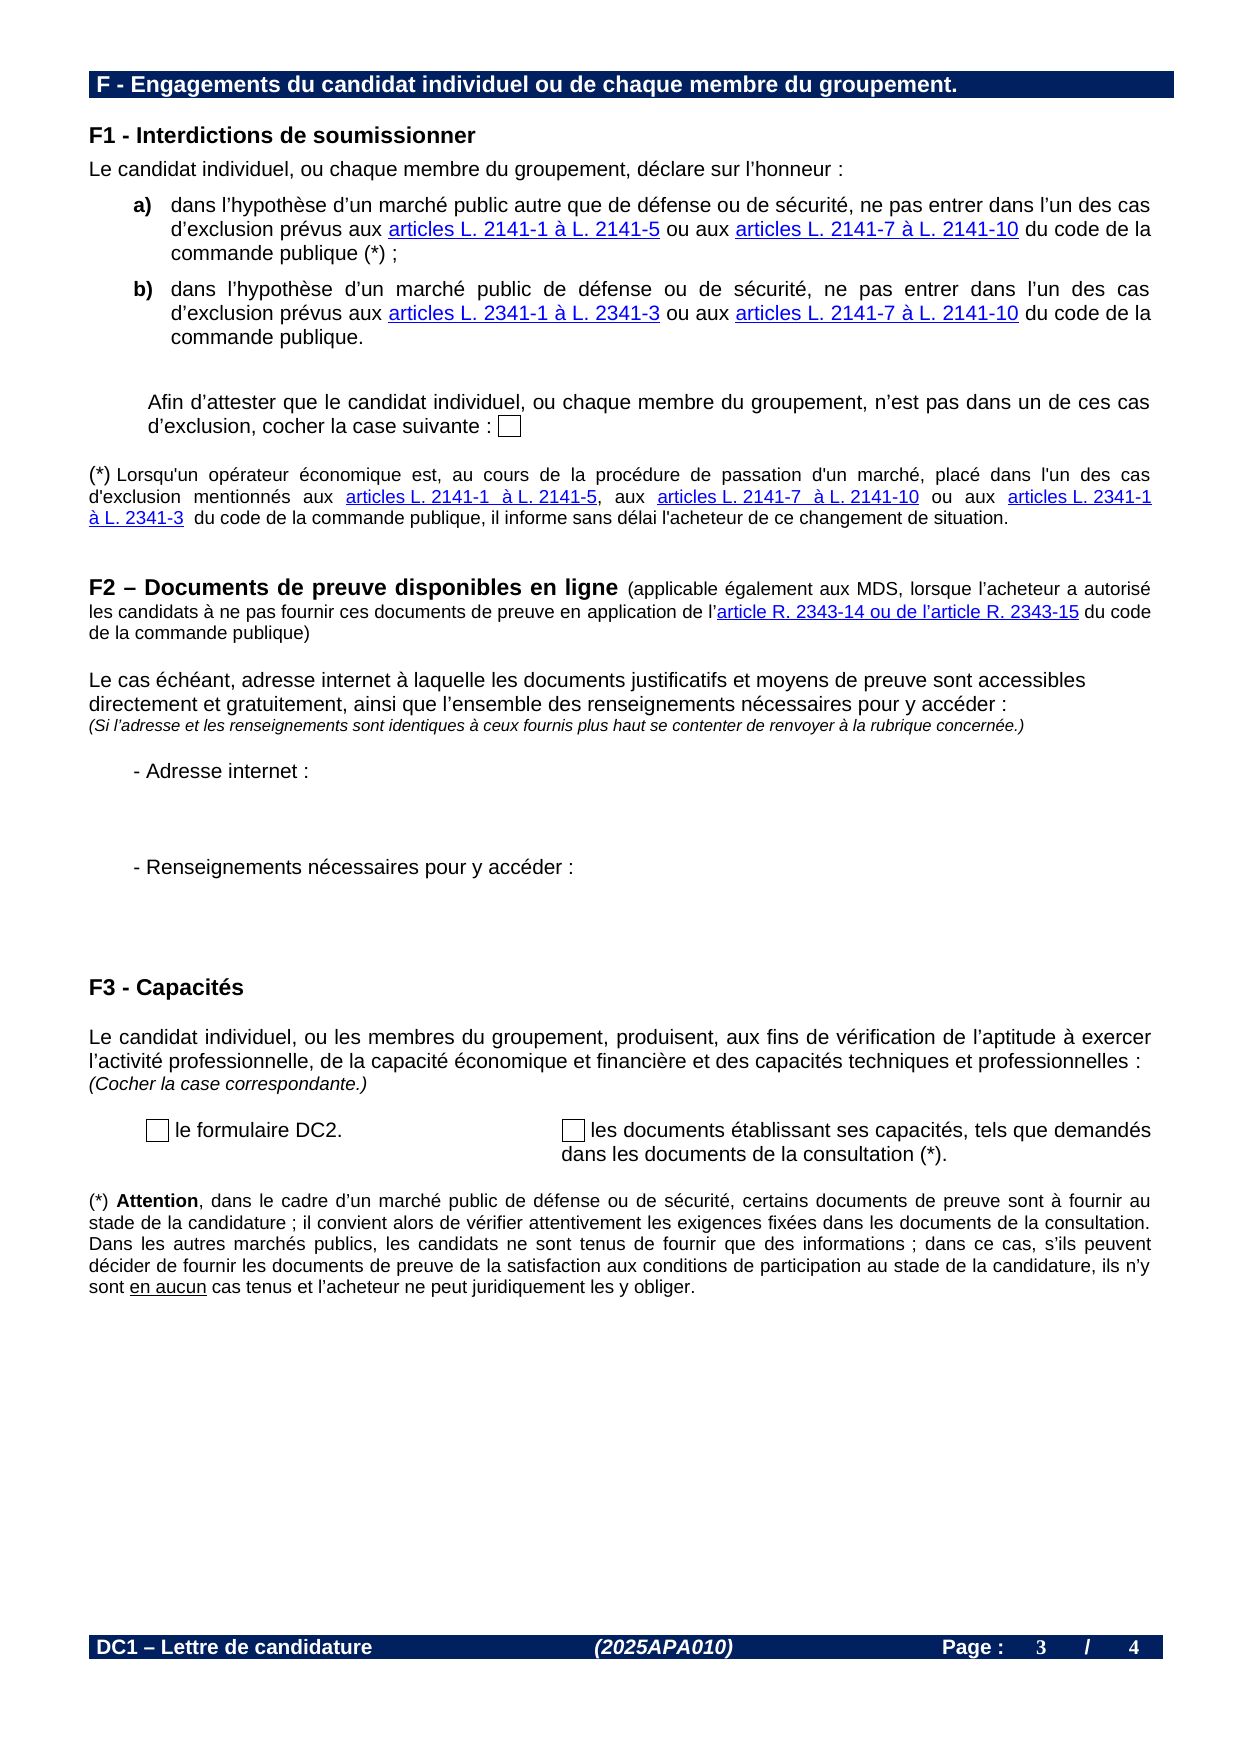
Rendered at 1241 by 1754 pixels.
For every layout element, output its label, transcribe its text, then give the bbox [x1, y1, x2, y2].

text F1 - Interdictions de soumissionner [89, 122, 1152, 148]
text Le candidat individuel, ou les membres du groupement, produisent, aux fins de vérification de l’aptitude à exercer l’activité professionnelle, de la capacité économique et financière et des capacités techniques et professionnelles : [89, 1024, 1152, 1072]
text Le cas échéant, adresse internet à laquelle les documents justificatifs et moyens de preuve sont accessibles directement et gratuitement, ainsi que l’ensemble des renseignements nécessaires pour y accéder : [89, 668, 1152, 716]
text F2 – Documents de preuve disponibles en ligne (applicable également aux MDS, lorsque l’acheteur a autorisé les candidats à ne pas fournir ces documents de preuve en application de l’article R. 2343-14 ou de l’article R. 2343-15 du code de la commande publique) [89, 574, 1152, 644]
text - Adresse internet : [133, 759, 1152, 783]
list dans l’hypothèse d’un marché public autre que de défense ou de sécurité, ne pas entrer dans l’un des cas d’exclusion prévus aux articles L. 2141-1 à L. 2141-5 ou aux articles L. 2141-7 à L. 2141-10 du code de la commande publique (*) ; [133, 193, 1152, 265]
text Le candidat individuel, ou chaque membre du groupement, déclare sur l’honneur : [89, 156, 1152, 180]
text le formulaire DC2. les documents établissant ses capacités, tels que demandés dans les documents de la consultation (*). [146, 1118, 1152, 1166]
table_header F - Engagements du candidat individuel ou de chaque membre du groupement. [89, 71, 1174, 98]
text - Renseignements nécessaires pour y accéder : [133, 854, 1152, 878]
list dans l’hypothèse d’un marché public de défense ou de sécurité, ne pas entrer dans l’un des cas d’exclusion prévus aux articles L. 2341-1 à L. 2341-3 ou aux articles L. 2141-7 à L. 2141-10 du code de la commande publique. [133, 277, 1152, 349]
text (*) Lorsqu'un opérateur économique est, au cours de la procédure de passation d'un marché, placé dans l'un des cas d'exclusion mentionnés aux articles L. 2141-1 à L. 2141-5, aux articles L. 2141-7 à L. 2141-10 ou aux articles L. 2341-1 à L. 2341-3 du code de la commande publique, il informe sans délai l'acheteur de ce changement de situation. [89, 462, 1152, 529]
text (Cocher la case correspondante.) [89, 1072, 1152, 1094]
text Afin d’attester que le candidat individuel, ou chaque membre du groupement, n’est pas dans un de ces cas d’exclusion, cocher la case suivante : [148, 390, 1152, 438]
text (*) Attention, dans le cadre d’un marché public de défense ou de sécurité, certains documents de preuve sont à fournir au stade de la candidature ; il convient alors de vérifier attentivement les exigences fixées dans les documents de la consultation. Dans les autres marchés publics, les candidats ne sont tenus de fournir que des informations ; dans ce cas, s’ils peuvent décider de fournir les documents de preuve de la satisfaction aux conditions de participation au stade de la candidature, ils n’y sont en aucun cas tenus et l’acheteur ne peut juridiquement les y obliger. [89, 1190, 1152, 1298]
text (Si l’adresse et les renseignements sont identiques à ceux fournis plus haut se contenter de renvoyer à la rubrique concernée.) [89, 716, 1152, 735]
text F3 - Capacités [89, 974, 1152, 1001]
